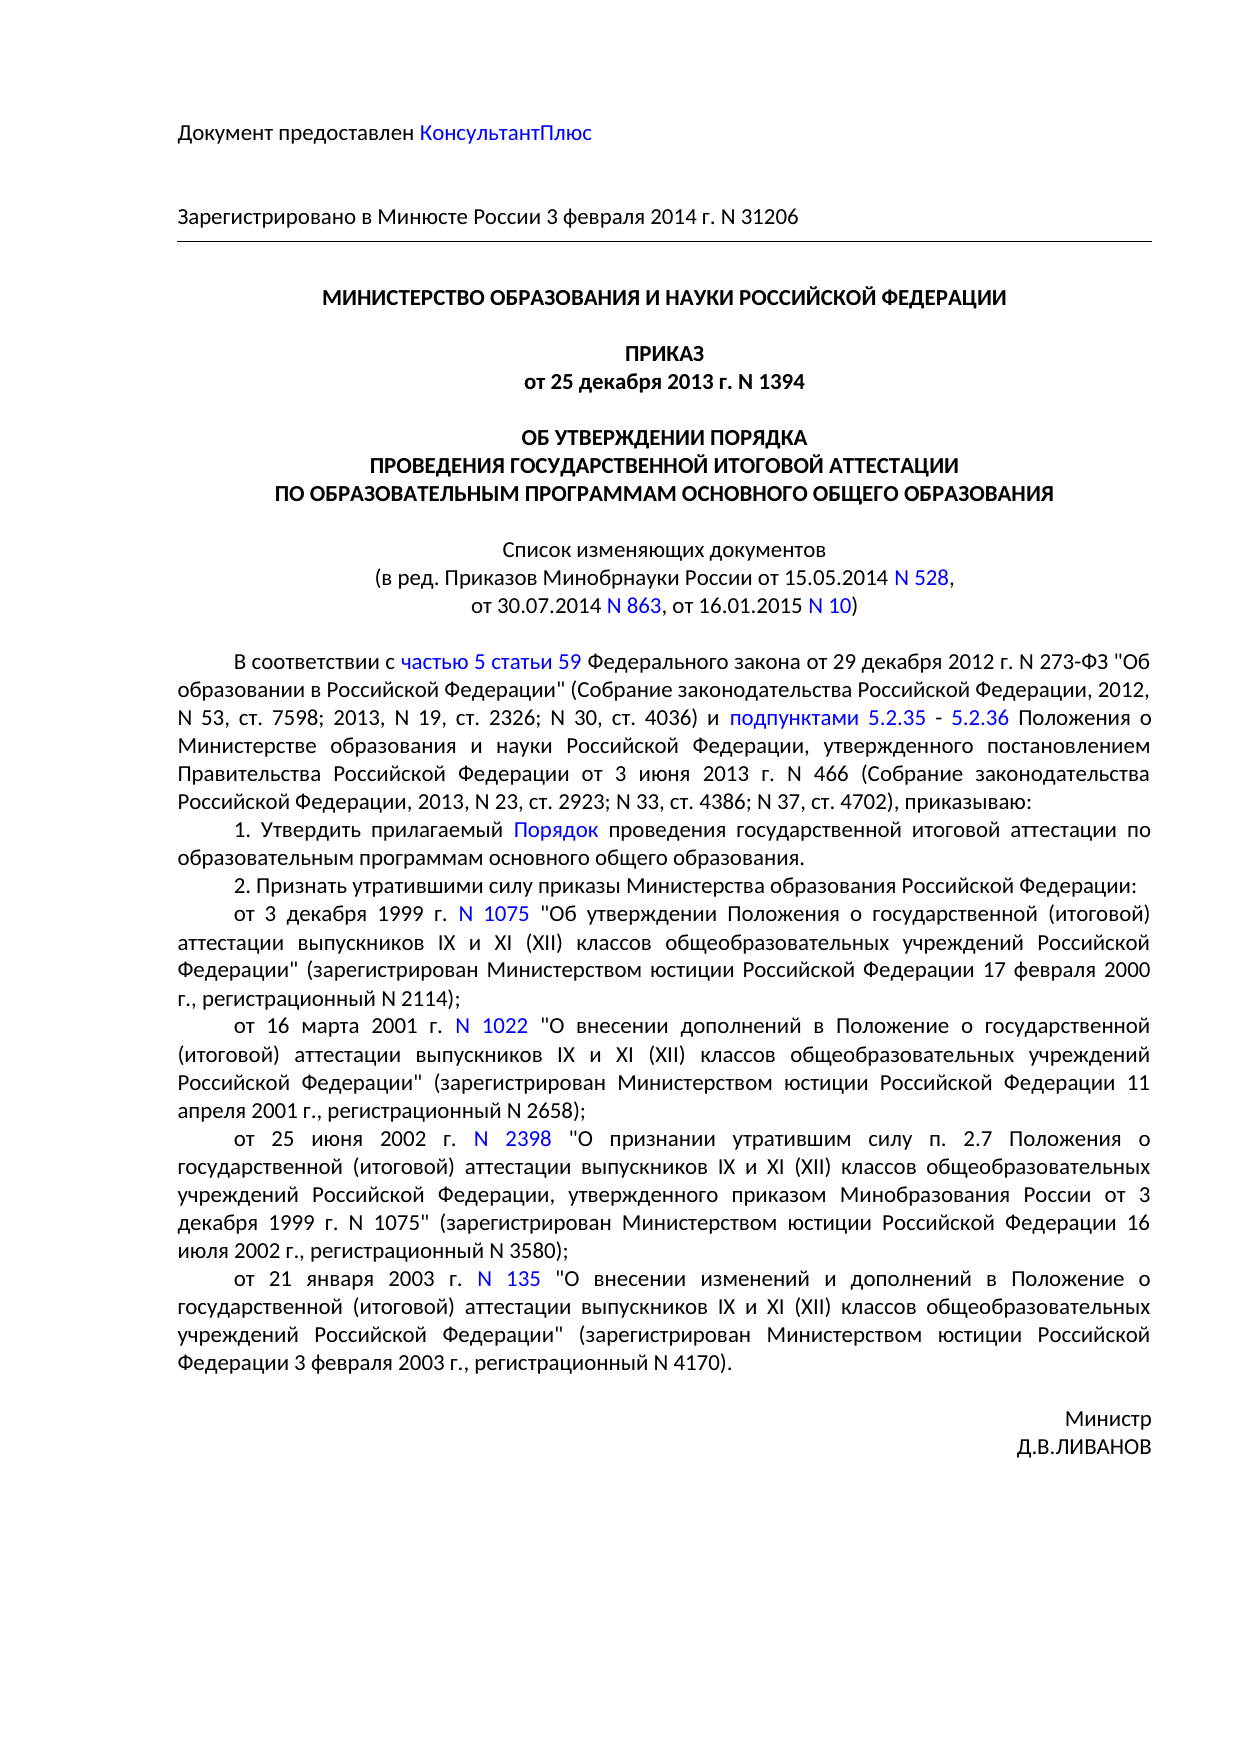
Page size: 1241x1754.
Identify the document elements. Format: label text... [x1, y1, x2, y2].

text от 30.07.2014 N 863, от 16.01.2015 N 10) [177, 591, 1152, 619]
text от 16 марта 2001 г. N 1022 "О внесении дополнений в Положение о государственной (итоговой) аттестации выпускников IX и XI (XII) классов общеобразовательных учреждений Российской Федерации" (зарегистрирован Министерством юстиции Российской Федерации 11 апреля 2001 г., регистрационный N 2658); [177, 1012, 1152, 1124]
text ПРИКАЗ [177, 339, 1152, 367]
text Министр [177, 1404, 1152, 1432]
text от 3 декабря 1999 г. N 1075 "Об утверждении Положения о государственной (итоговой) аттестации выпускников IX и XI (XII) классов общеобразовательных учреждений Российской Федерации" (зарегистрирован Министерством юстиции Российской Федерации 17 февраля 2000 г., регистрационный N 2114); [177, 899, 1152, 1012]
text ОБ УТВЕРЖДЕНИИ ПОРЯДКА [177, 423, 1152, 451]
text Список изменяющих документов [177, 535, 1152, 563]
text Зарегистрировано в Минюсте России 3 февраля 2014 г. N 31206 [177, 202, 1152, 230]
text от 25 декабря 2013 г. N 1394 [177, 367, 1152, 395]
text (в ред. Приказов Минобрнауки России от 15.05.2014 N 528, [177, 563, 1152, 591]
text Д.В.ЛИВАНОВ [177, 1432, 1152, 1460]
text ПО ОБРАЗОВАТЕЛЬНЫМ ПРОГРАММАМ ОСНОВНОГО ОБЩЕГО ОБРАЗОВАНИЯ [177, 479, 1152, 507]
text от 25 июня 2002 г. N 2398 "О признании утратившим силу п. 2.7 Положения о государственной (итоговой) аттестации выпускников IX и XI (XII) классов общеобразовательных учреждений Российской Федерации, утвержденного приказом Минобразования России от 3 декабря 1999 г. N 1075" (зарегистрирован Министерством юстиции Российской Федерации 16 июля 2002 г., регистрационный N 3580); [177, 1124, 1152, 1264]
text В соответствии с частью 5 статьи 59 Федерального закона от 29 декабря 2012 г. N 273-ФЗ "Об образовании в Российской Федерации" (Собрание законодательства Российской Федерации, 2012, N 53, ст. 7598; 2013, N 19, ст. 2326; N 30, ст. 4036) и подпунктами 5.2.35 - 5.2.36 Положения о Министерстве образования и науки Российской Федерации, утвержденного постановлением Правительства Российской Федерации от 3 июня 2013 г. N 466 (Собрание законодательства Российской Федерации, 2013, N 23, ст. 2923; N 33, ст. 4386; N 37, ст. 4702), приказываю: [177, 647, 1152, 816]
text 2. Признать утратившими силу приказы Министерства образования Российской Федерации: [177, 872, 1152, 899]
text МИНИСТЕРСТВО ОБРАЗОВАНИЯ И НАУКИ РОССИЙСКОЙ ФЕДЕРАЦИИ [177, 283, 1152, 311]
text 1. Утвердить прилагаемый Порядок проведения государственной итоговой аттестации по образовательным программам основного общего образования. [177, 816, 1152, 872]
text от 21 января 2003 г. N 135 "О внесении изменений и дополнений в Положение о государственной (итоговой) аттестации выпускников IX и XI (XII) классов общеобразовательных учреждений Российской Федерации" (зарегистрирован Министерством юстиции Российской Федерации 3 февраля 2003 г., регистрационный N 4170). [177, 1264, 1152, 1376]
text Документ предоставлен КонсультантПлюс [177, 118, 1152, 174]
text ПРОВЕДЕНИЯ ГОСУДАРСТВЕННОЙ ИТОГОВОЙ АТТЕСТАЦИИ [177, 451, 1152, 479]
